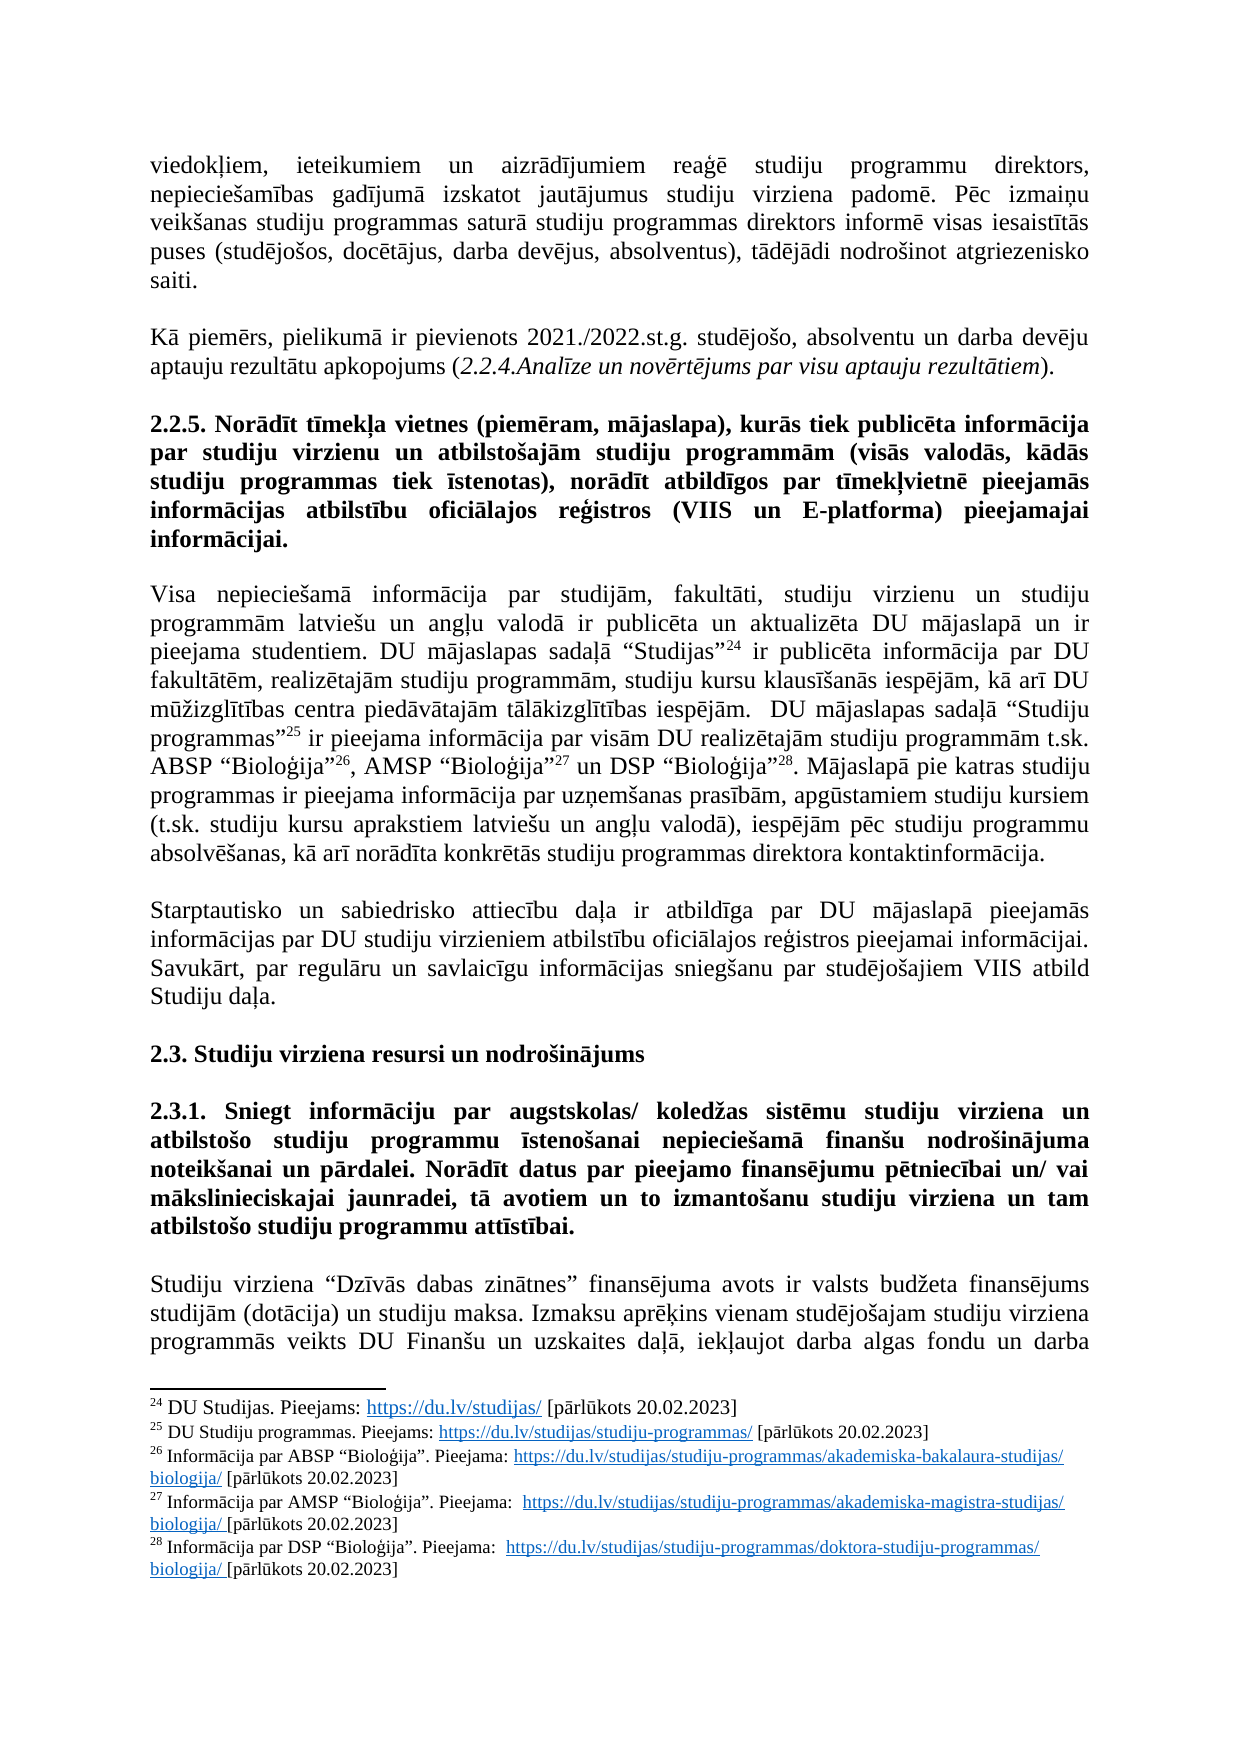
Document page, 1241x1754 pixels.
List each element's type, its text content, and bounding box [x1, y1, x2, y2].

text 2.3. Studiju virziena resursi un nodrošinājums [150, 1039, 1090, 1068]
text 2.3.1. Sniegt informāciju par augstskolas/ koledžas sistēmu studiju virziena un atbilstošo studiju programmu īstenošanai nepieciešamā finanšu nodrošinājuma noteikšanai un pārdalei. Norādīt datus par pieejamo finansējumu pētniecībai un/ vai mākslinieciskajai jaunradei, tā avotiem un to izmantošanu studiju virziena un tam atbilstošo studiju programmu attīstībai. [150, 1096, 1090, 1240]
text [150, 1269, 1090, 1355]
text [150, 150, 1090, 294]
text Visa nepieciešamā informācija par studijām, fakultāti, studiju virzienu un studiju programmām latviešu un angļu valodā ir publicēta un aktualizēta DU mājaslapā un ir pieejama studentiem. DU mājaslapas sadaļā “Studijas” ir publicēta informācija par DU fakultātēm, realizētajām studiju programmām, studiju kursu klausīšanās iespējām, kā arī DU mūžizglītības centra piedāvātajām tālākizglītības iespējām. DU mājaslapas sadaļā “Studiju programmas” ir pieejama informācija par visām DU realizētajām studiju programmām t.sk. ABSP “Bioloģija”, AMSP “Bioloģija” un DSP “Bioloģija”. Mājaslapā pie katras studiju programmas ir pieejama informācija par uzņemšanas prasībām, apgūstamiem studiju kursiem (t.sk. studiju kursu aprakstiem latviešu un angļu valodā), iespējām pēc studiju programmu absolvēšanas, kā arī norādīta konkrētās studiju programmas direktora kontaktinformācija. [150, 579, 1090, 866]
text Starptautisko un sabiedrisko attiecību daļa ir atbildīga par DU mājaslapā pieejamās informācijas par DU studiju virzieniem atbilstību oficiālajos reģistros pieejamai informācijai. Savukārt, par regulāru un savlaicīgu informācijas sniegšanu par studējošajiem VIIS atbild Studiju daļa. [150, 895, 1090, 1010]
text Kā piemērs, pielikumā ir pievienots 2021./2022.st.g. studējošo, absolventu un darba devēju aptauju rezultātu apkopojums (2.2.4.Analīze un novērtējums par visu aptauju rezultātiem). [150, 322, 1090, 380]
text 2.2.5. Norādīt tīmekļa vietnes (piemēram, mājaslapa), kurās tiek publicēta informācija par studiju virzienu un atbilstošajām studiju programmām (visās valodās, kādās studiju programmas tiek īstenotas), norādīt atbildīgos par tīmekļvietnē pieejamās informācijas atbilstību oficiālajos reģistros (VIIS un E-platforma) pieejamajai informācijai. [150, 409, 1090, 552]
